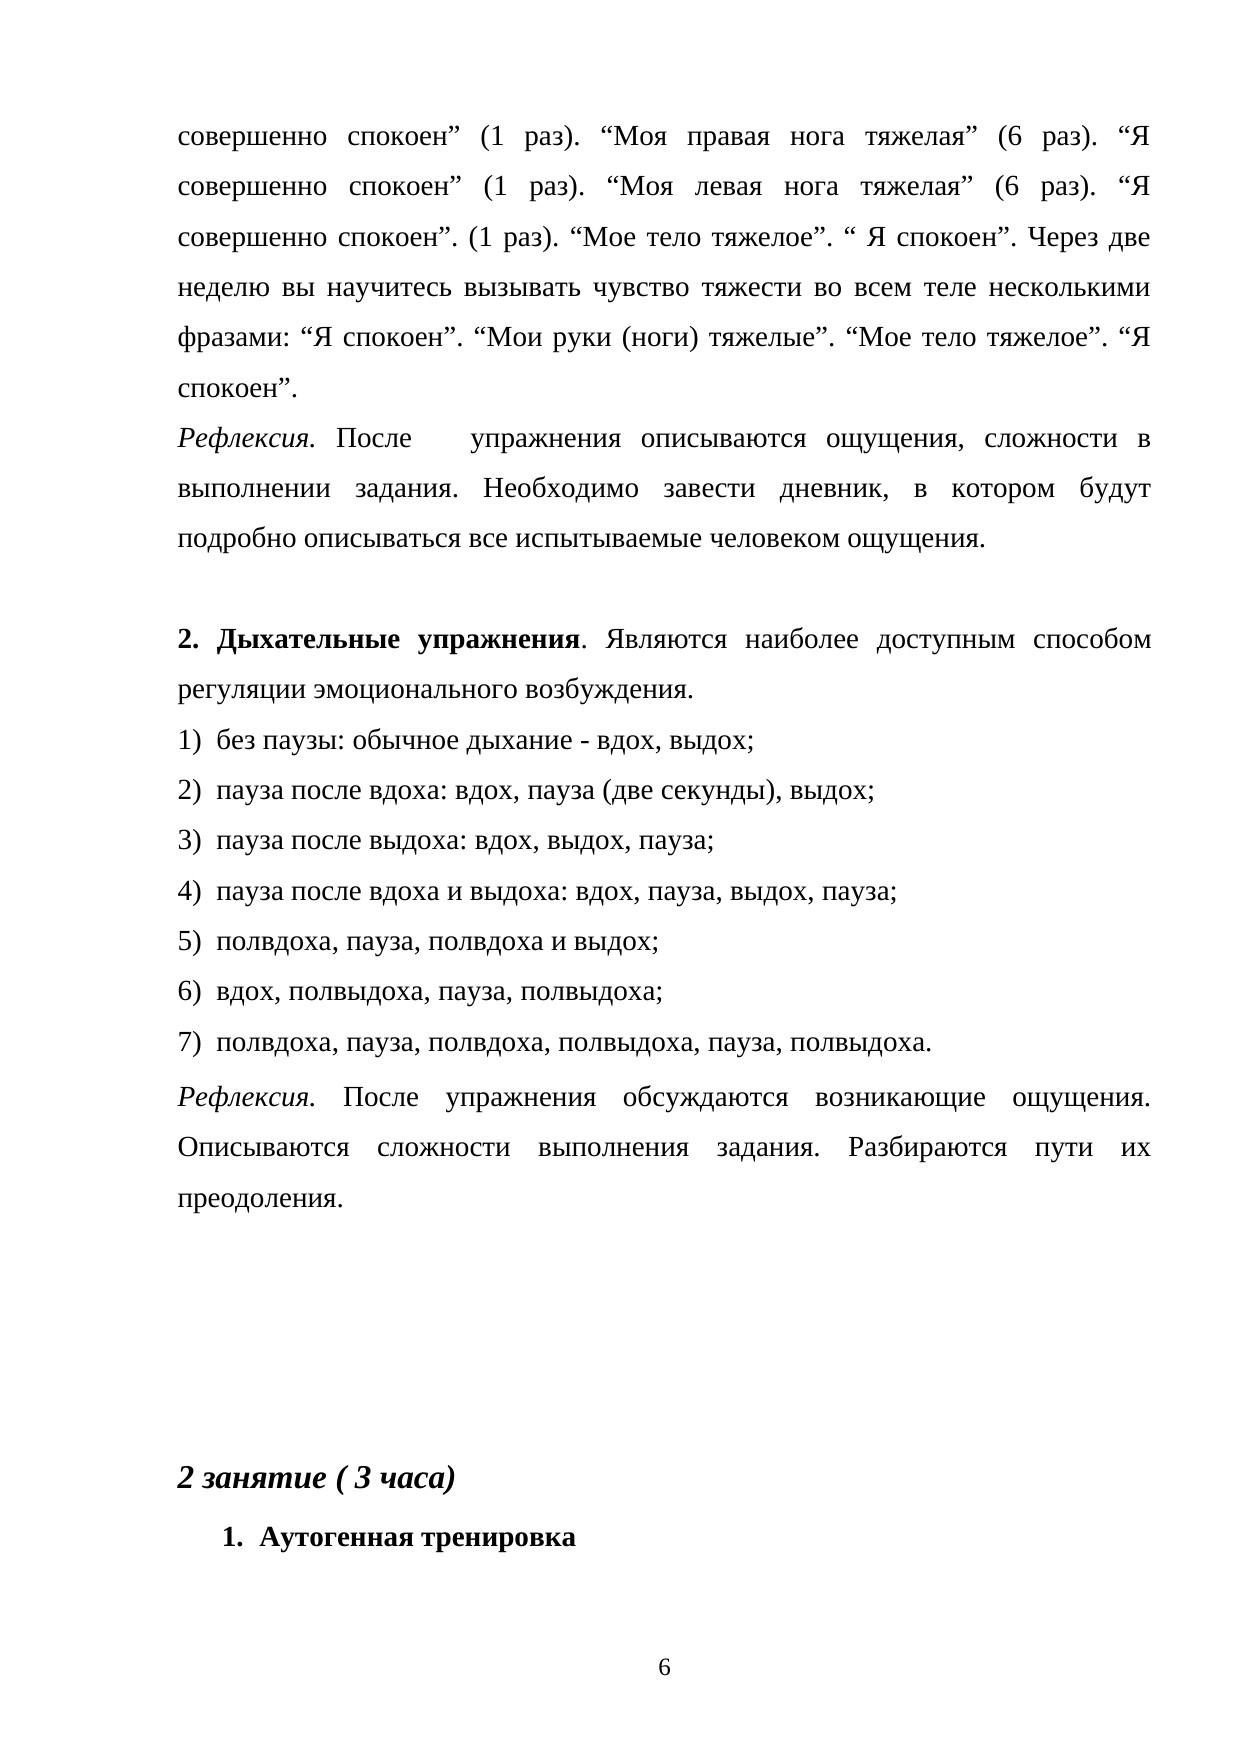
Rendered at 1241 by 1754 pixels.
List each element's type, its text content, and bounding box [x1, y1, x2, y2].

text 5) полвдоха, пауза, полвдоха и выдох; [177, 923, 1152, 957]
text 4) пауза после вдоха и выдоха: вдох, пауза, выдох, пауза; [177, 873, 1152, 906]
text Рефлексия. После упражнения обсуждаются возникающие ощущения. Описываются сложности выполнения задания. Разбираются пути их преодоления. [177, 1079, 1152, 1213]
text 3) пауза после выдоха: вдох, выдох, пауза; [177, 822, 1152, 856]
text 2) пауза после вдоха: вдох, пауза (две секунды), выдох; [177, 772, 1152, 806]
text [177, 118, 1152, 403]
list Аутогенная тренировка [222, 1519, 1152, 1553]
text 2 занятие ( 3 часа) [177, 1457, 1152, 1495]
text 2. Дыхательные упражнения. Являются наиболее доступным способом регуляции эмоционального возбуждения. [177, 621, 1152, 705]
text 6) вдох, полвыдоха, пауза, полвыдоха; [177, 973, 1152, 1007]
text 1) без паузы: обычное дыхание - вдох, выдох; [177, 722, 1152, 755]
text 7) полвдоха, пауза, полвдоха, полвыдоха, пауза, полвыдоха. [177, 1024, 1152, 1057]
text Рефлексия. После упражнения описываются ощущения, сложности в выполнении задания. Необходимо завести дневник, в котором будут подробно описываться все испытываемые человеком ощущения. [177, 420, 1152, 554]
